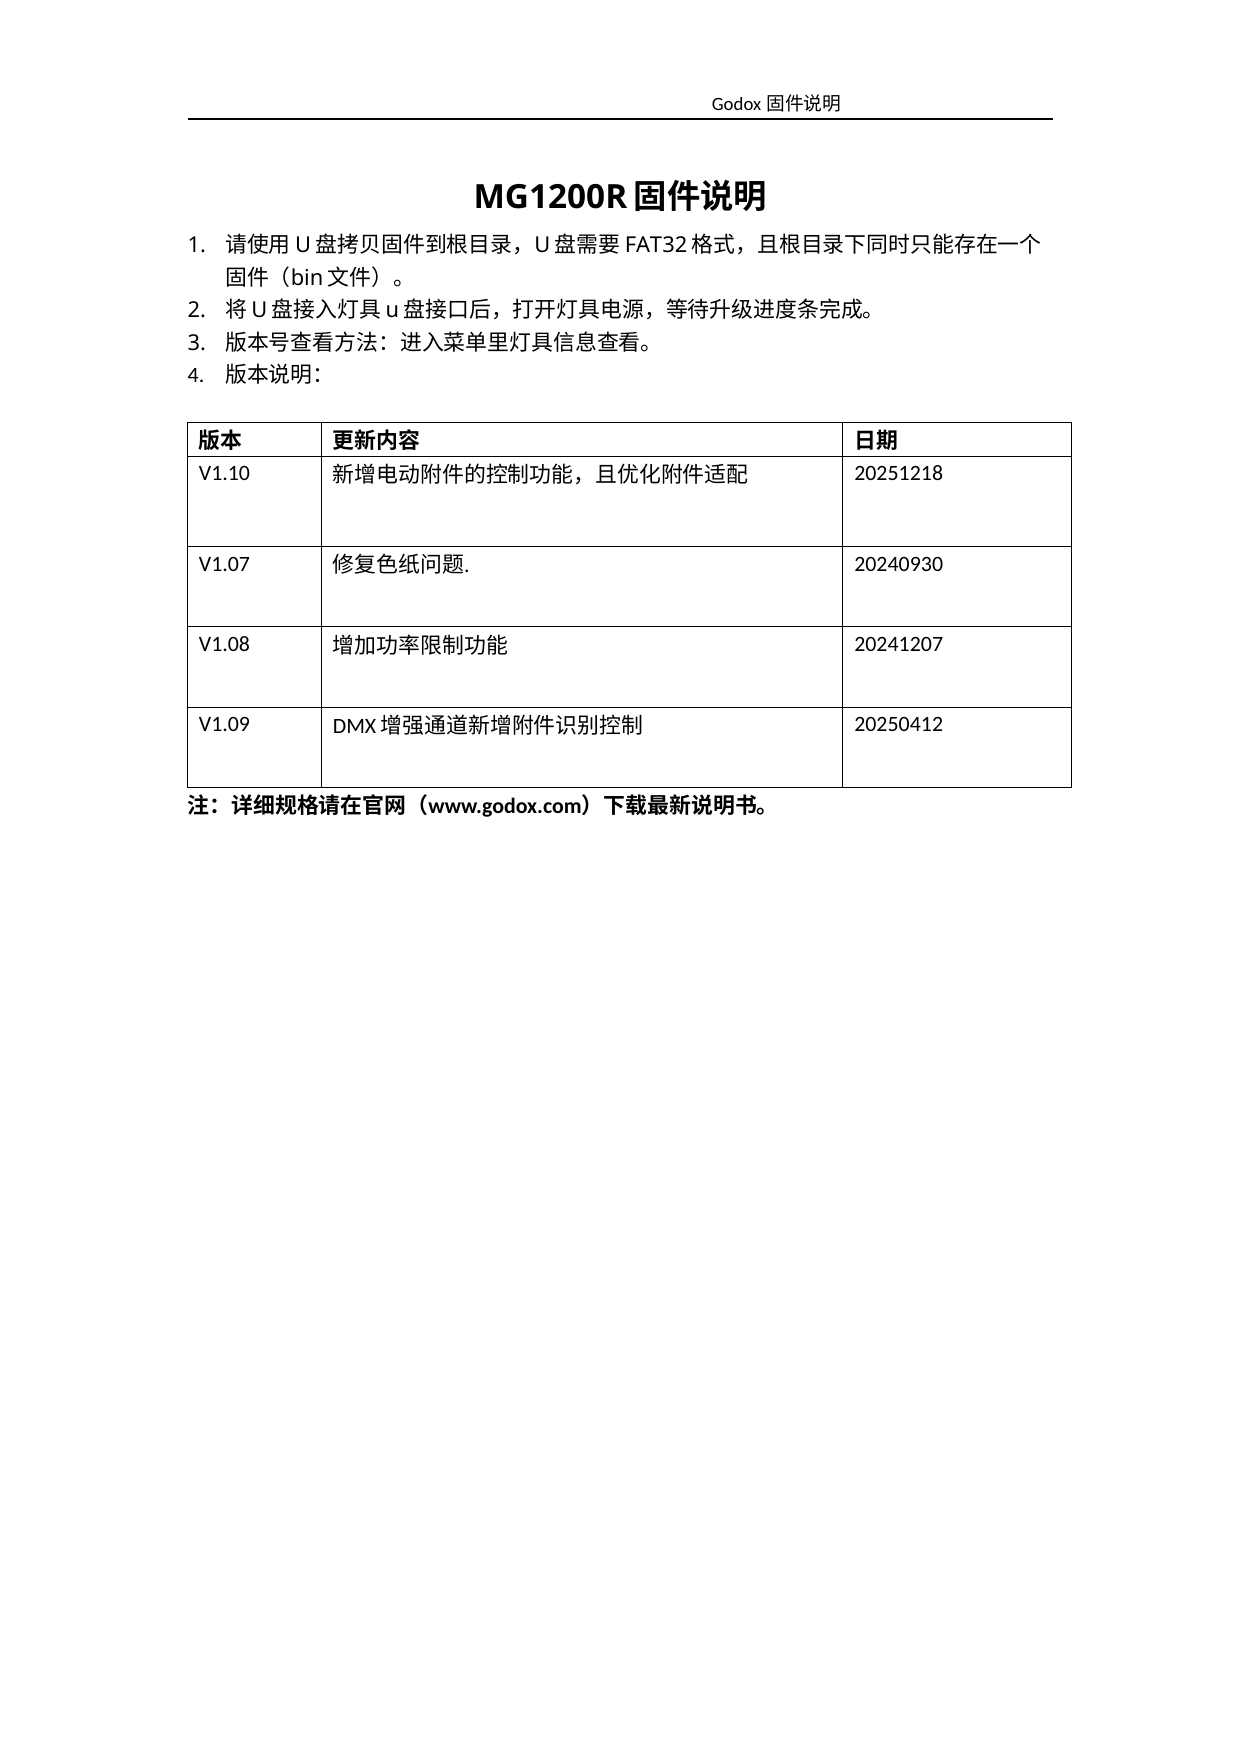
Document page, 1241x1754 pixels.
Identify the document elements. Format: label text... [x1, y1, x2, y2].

table_cell V1.09 [188, 708, 321, 787]
list 版本说明： [187, 357, 1053, 389]
text MG1200R固件说明 [187, 162, 1053, 227]
table_cell 修复色纸问题. [322, 547, 842, 626]
table_cell 增加功率限制功能 [322, 627, 842, 707]
table_header 日期 [843, 423, 1071, 456]
table_cell 20251218 [843, 457, 1071, 546]
table_cell 20240930 [843, 547, 1071, 626]
list 版本号查看方法：进入菜单里灯具信息查看。 [187, 324, 1053, 357]
list 将U盘接入灯具u盘接口后，打开灯具电源，等待升级进度条完成。 [187, 292, 1053, 324]
table_header 版本 [188, 423, 321, 456]
table_header 更新内容 [322, 423, 842, 456]
table_cell 新增电动附件的控制功能，且优化附件适配 [322, 457, 842, 546]
table_cell 20250412 [843, 708, 1071, 787]
table_cell 20241207 [843, 627, 1071, 707]
text 注：详细规格请在官网（www.godox.com）下载最新说明书。 [187, 788, 1053, 821]
table_cell V1.07 [188, 547, 321, 626]
table_cell V1.10 [188, 457, 321, 546]
table_cell DMX增强通道新增附件识别控制 [322, 708, 842, 787]
list 请使用U盘拷贝固件到根目录，U盘需要FAT32格式，且根目录下同时只能存在一个固件（bin文件）。 [187, 227, 1053, 292]
table_cell V1.08 [188, 627, 321, 707]
